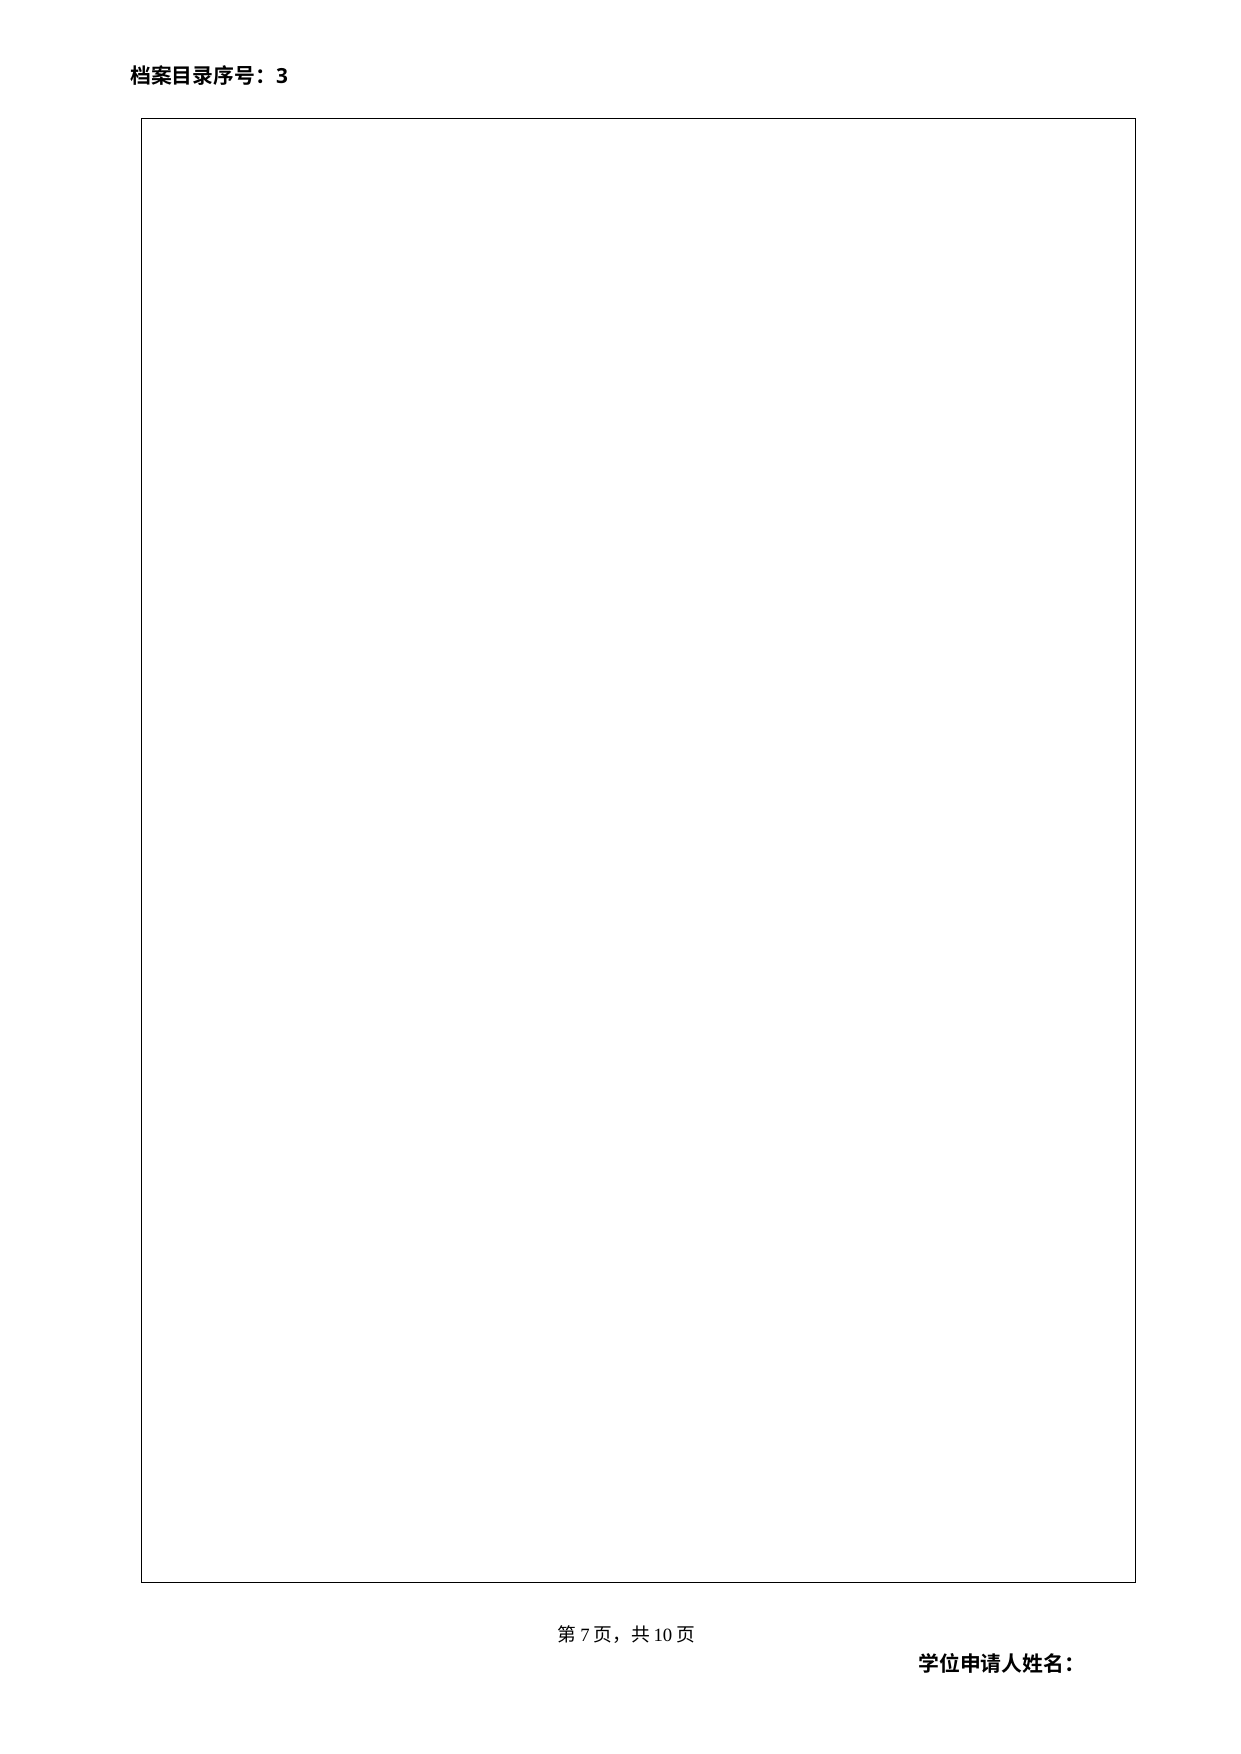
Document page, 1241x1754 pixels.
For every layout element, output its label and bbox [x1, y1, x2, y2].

table_header [142, 119, 1135, 1582]
